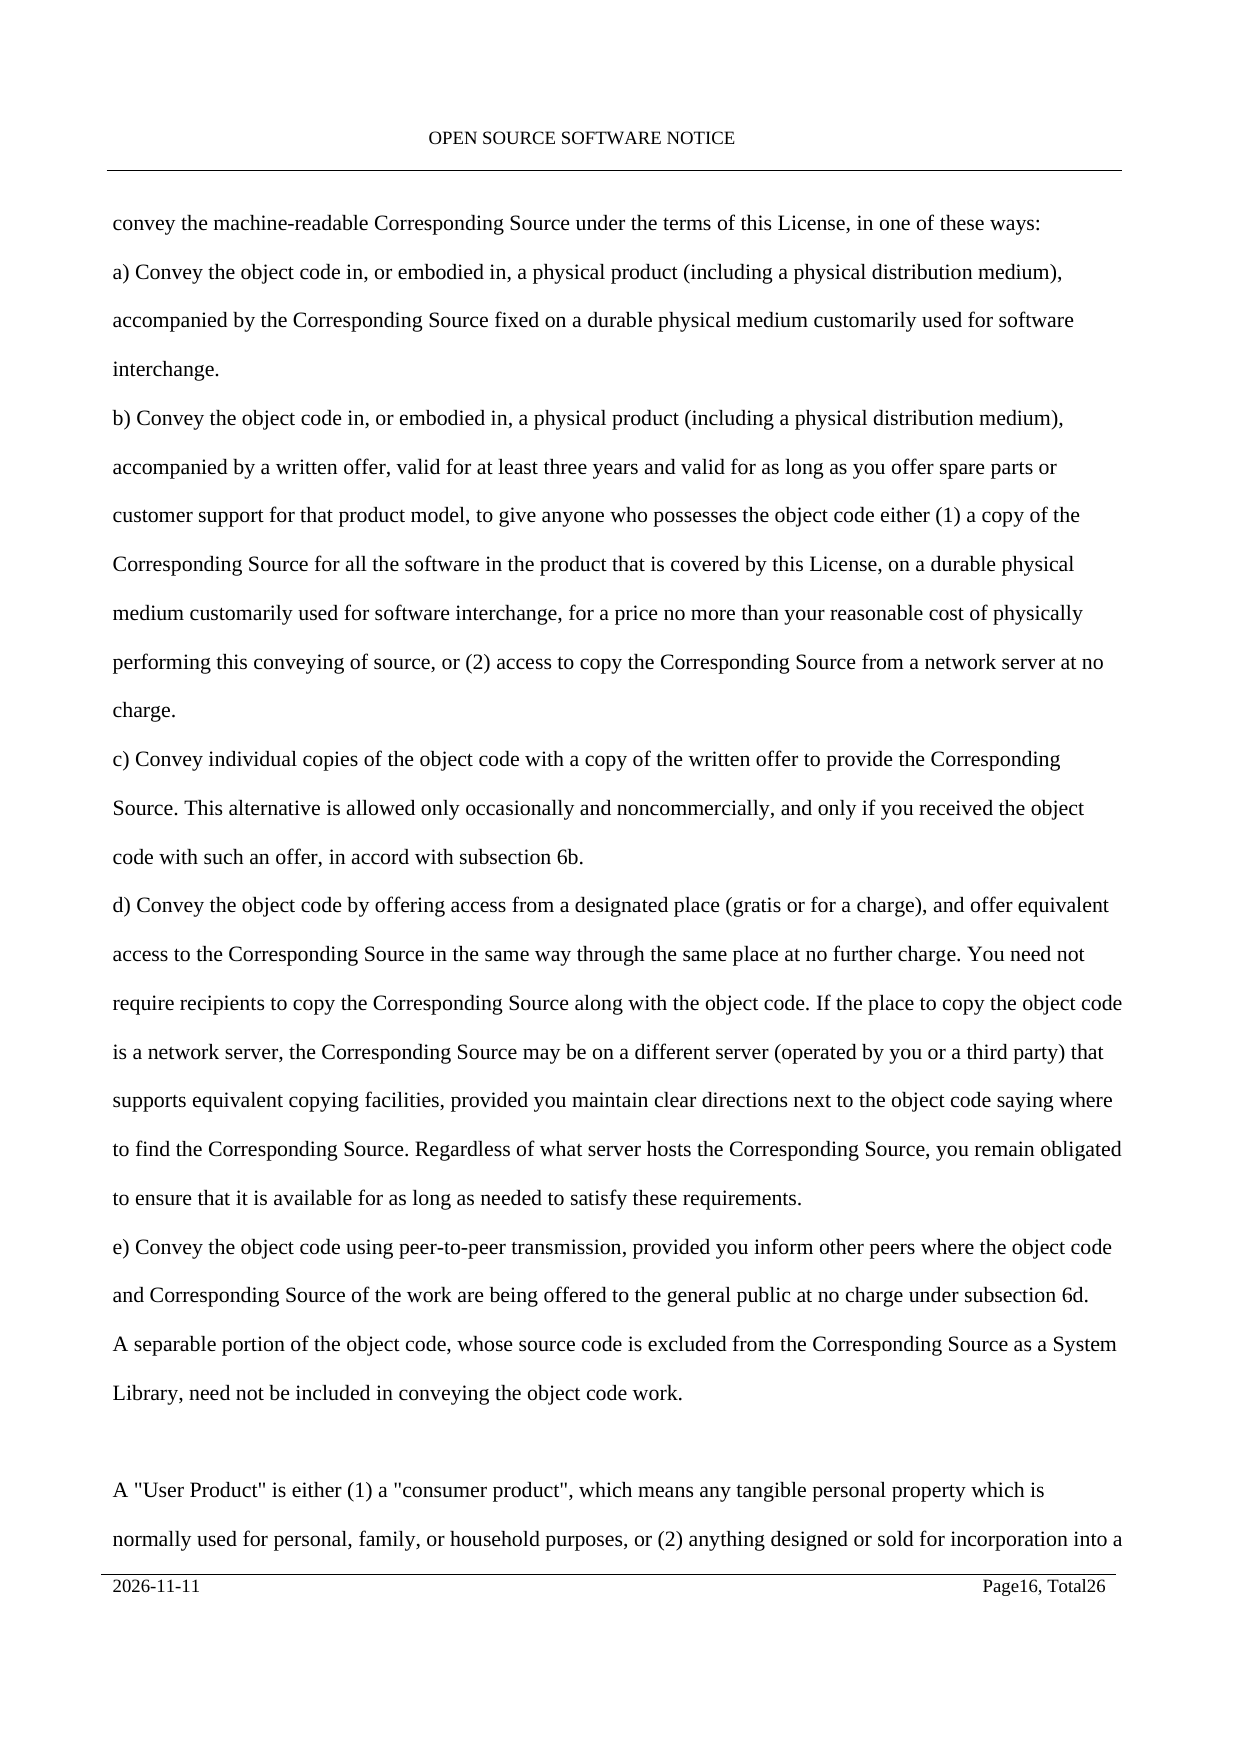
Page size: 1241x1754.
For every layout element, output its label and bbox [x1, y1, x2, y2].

text [112, 206, 1128, 1555]
